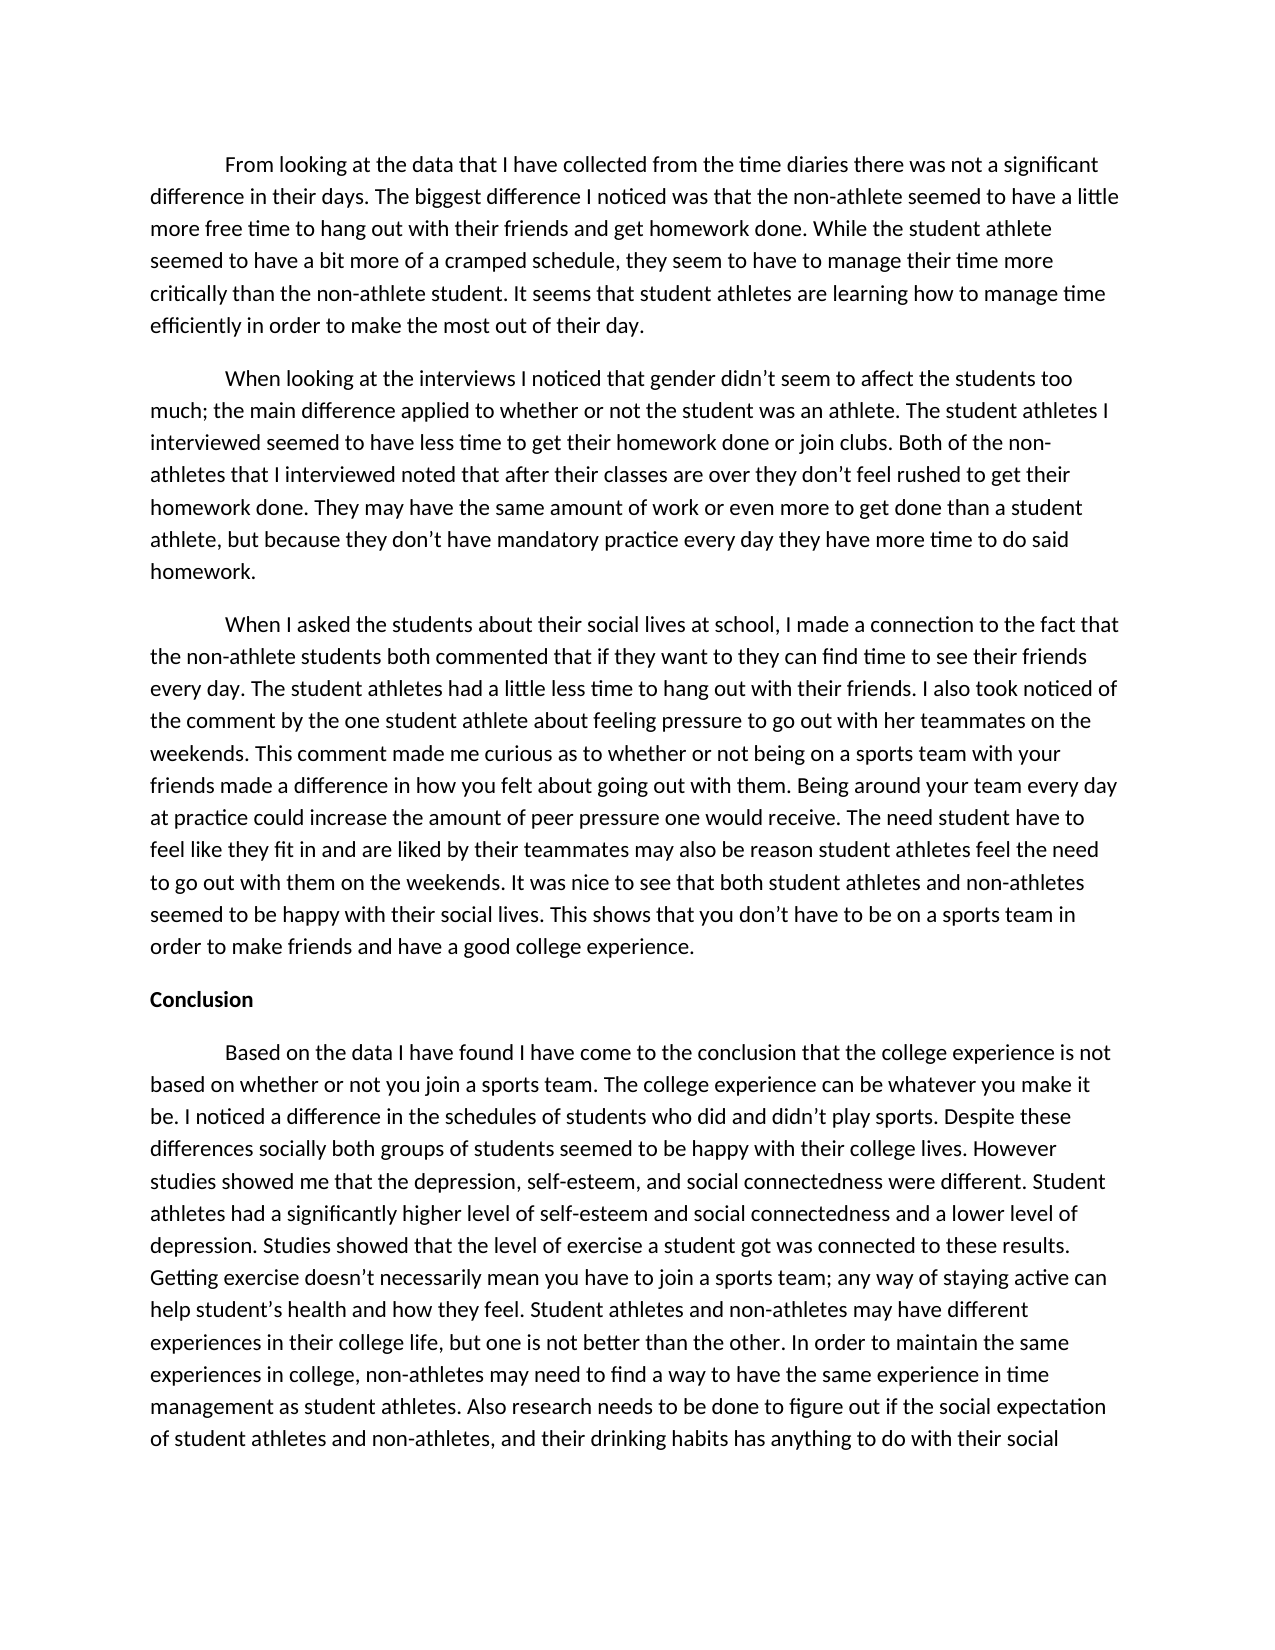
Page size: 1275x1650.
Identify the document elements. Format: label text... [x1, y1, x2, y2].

text When I asked the students about their social lives at school, I made a connection to the fact that the non-athlete students both commented that if they want to they can find time to see their friends every day. The student athletes had a little less time to hang out with their friends. I also took noticed of the comment by the one student athlete about feeling pressure to go out with her teammates on the weekends. This comment made me curious as to whether or not being on a sports team with your friends made a difference in how you felt about going out with them. Being around your team every day at practice could increase the amount of peer pressure one would receive. The need student have to feel like they fit in and are liked by their teammates may also be reason student athletes feel the need to go out with them on the weekends. It was nice to see that both student athletes and non-athletes seemed to be happy with their social lives. This shows that you don’t have to be on a sports team in order to make friends and have a good college experience. [150, 610, 1125, 960]
text When looking at the interviews I noticed that gender didn’t seem to affect the students too much; the main difference applied to whether or not the student was an athlete. The student athletes I interviewed seemed to have less time to get their homework done or join clubs. Both of the non-athletes that I interviewed noted that after their classes are over they don’t feel rushed to get their homework done. They may have the same amount of work or even more to get done than a student athlete, but because they don’t have mandatory practice every day they have more time to do said homework. [150, 364, 1125, 585]
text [150, 1038, 1125, 1452]
text From looking at the data that I have collected from the time diaries there was not a significant difference in their days. The biggest difference I noticed was that the non-athlete seemed to have a little more free time to hang out with their friends and get homework done. While the student athlete seemed to have a bit more of a cramped schedule, they seem to have to manage their time more critically than the non-athlete student. It seems that student athletes are learning how to manage time efficiently in order to make the most out of their day. [150, 150, 1125, 339]
text Conclusion [150, 985, 1125, 1013]
